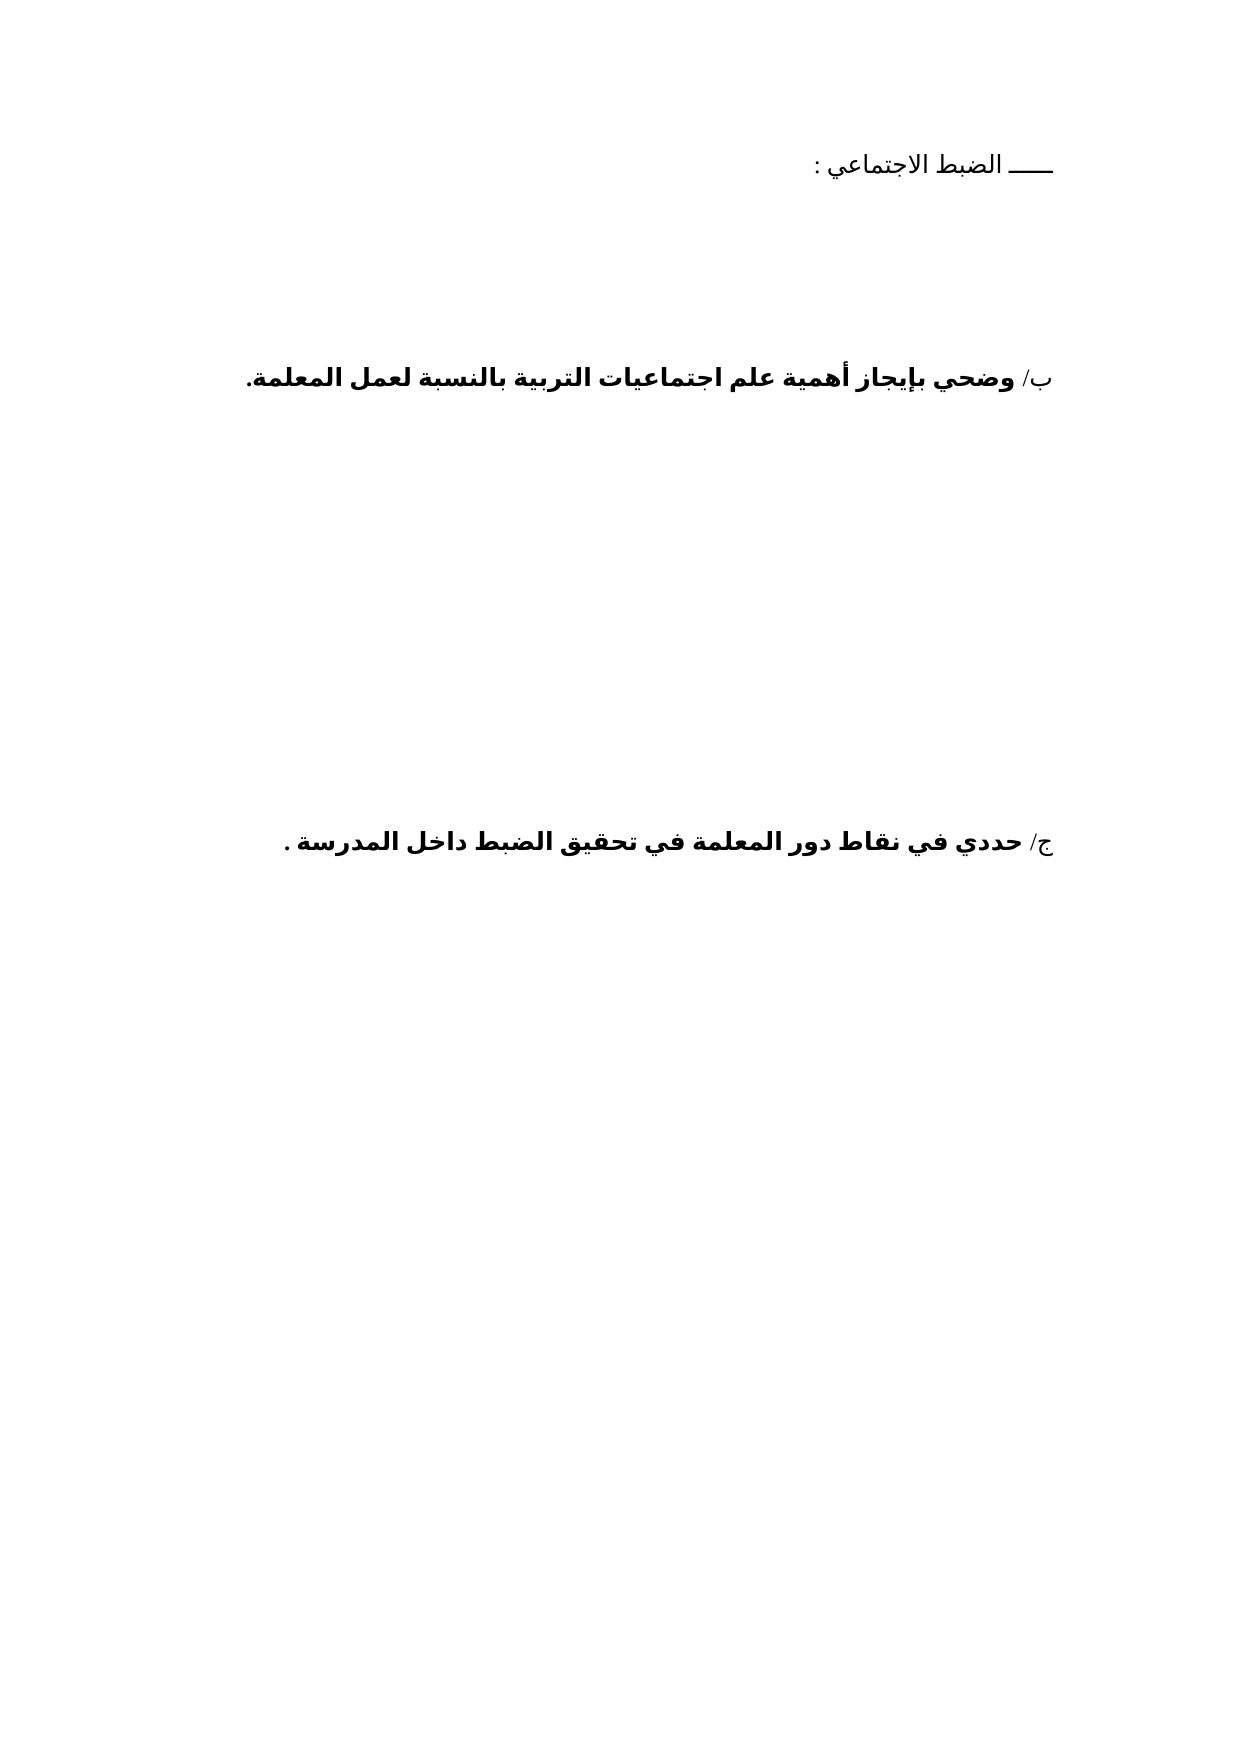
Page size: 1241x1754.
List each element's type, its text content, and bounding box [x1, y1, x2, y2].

text ــــــ الضبط الاجتماعي : [187, 150, 1053, 179]
text ج/ حددي في نقاط دور المعلمة في تحقيق الضبط داخل المدرسة . [187, 827, 1053, 856]
text ب/ وضحي بإيجاز أهمية علم اجتماعيات التربية بالنسبة لعمل المعلمة. [187, 363, 1053, 392]
